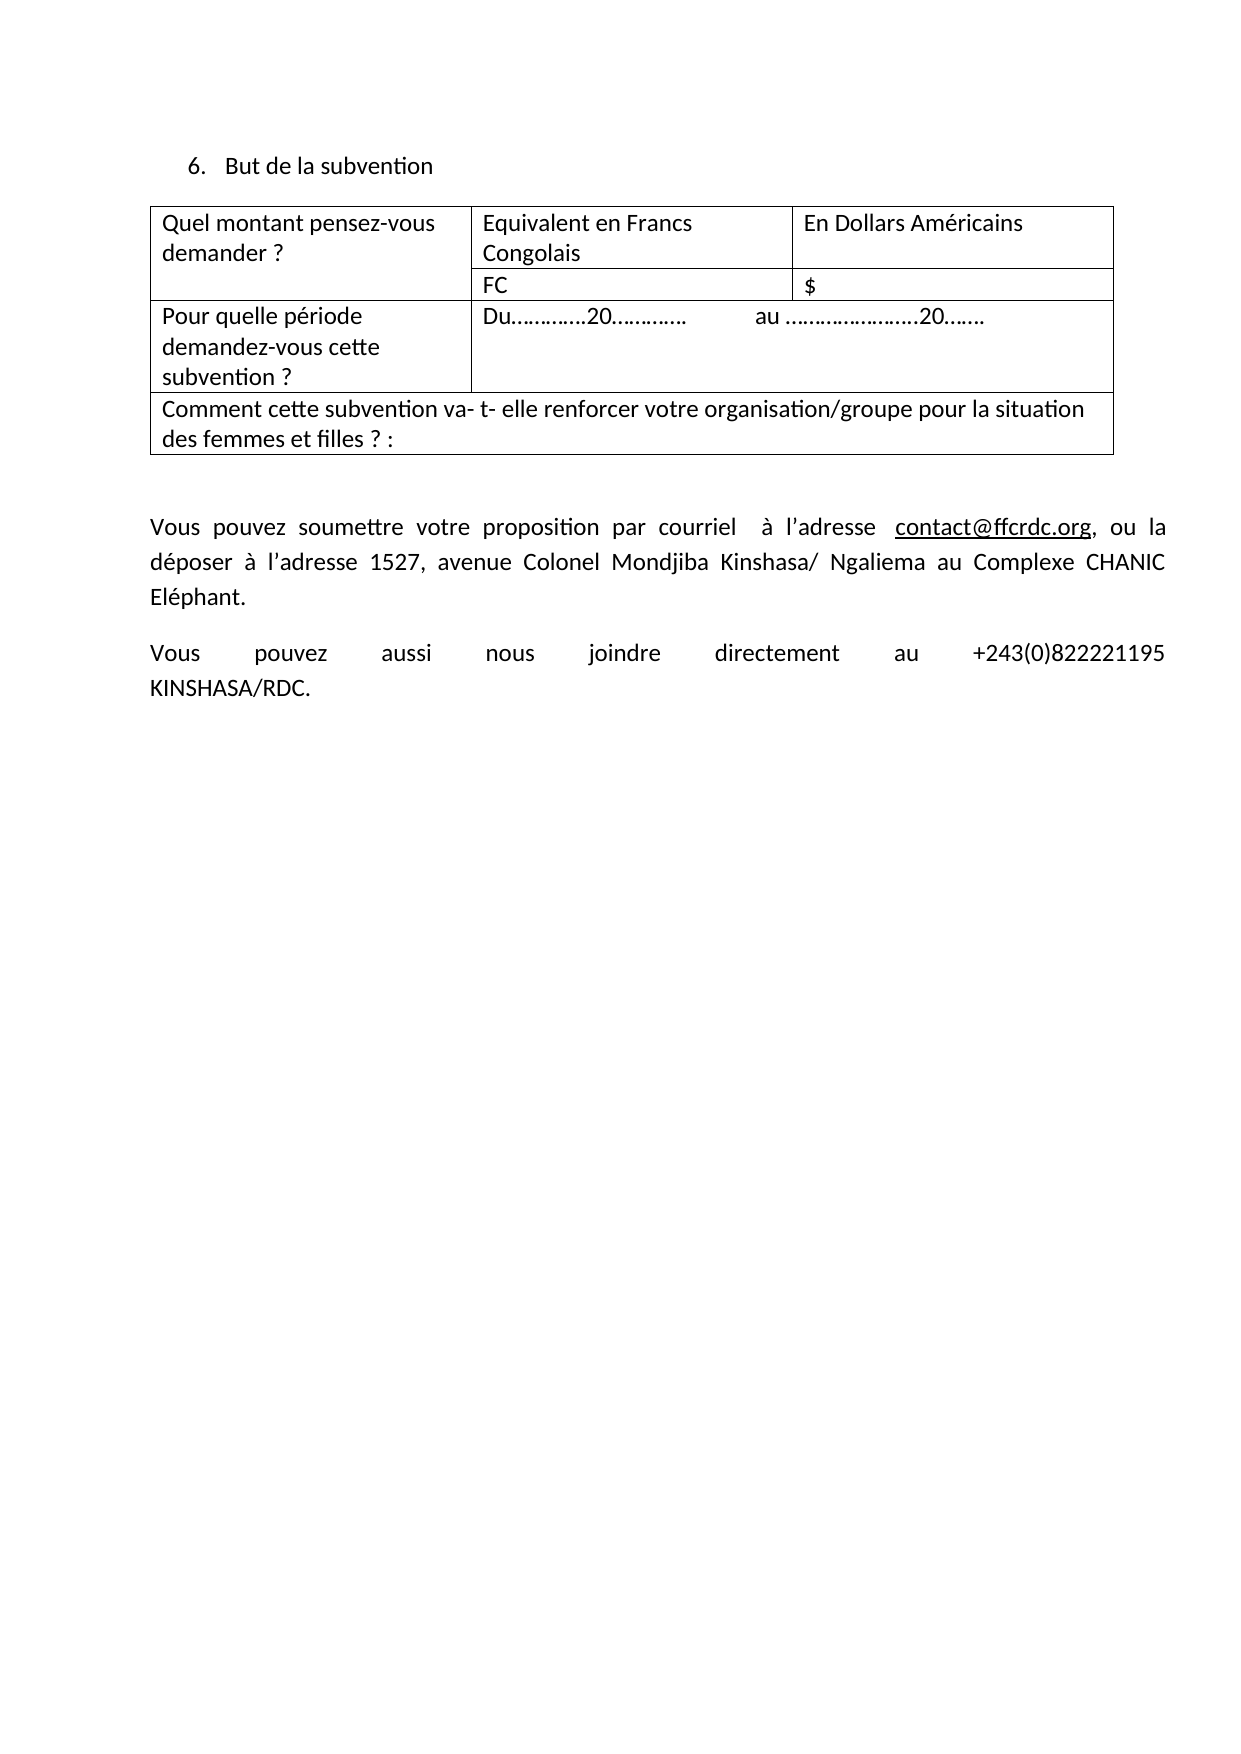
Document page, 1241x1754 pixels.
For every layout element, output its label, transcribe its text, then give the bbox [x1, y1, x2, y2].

table_cell Comment cette subvention va- t- elle renforcer votre organisation/groupe pour la situation des femmes et filles ? : [151, 393, 1113, 454]
table_header Equivalent en Francs Congolais [472, 207, 792, 268]
table_cell FC [472, 269, 792, 299]
table_header En Dollars Américains [793, 207, 1113, 268]
table_cell Du………….20…………. au …………………..20……. [472, 301, 1113, 392]
table_header Quel montant pensez-vous demander ? [151, 207, 471, 299]
text Vous pouvez soumettre votre proposition par courriel à l’adresse contact@ffcrdc.org, ou la déposer à l’adresse 1527, avenue Colonel Mondjiba Kinshasa/ Ngaliema au Complexe CHANIC Eléphant. [150, 511, 1167, 612]
list But de la subvention [187, 150, 1167, 181]
table_cell $ [793, 269, 1113, 299]
table_cell Pour quelle période demandez-vous cette subvention ? [151, 301, 471, 392]
text Vous pouvez aussi nous joindre directement au +243(0)822221195 KINSHASA/RDC. [150, 637, 1167, 702]
